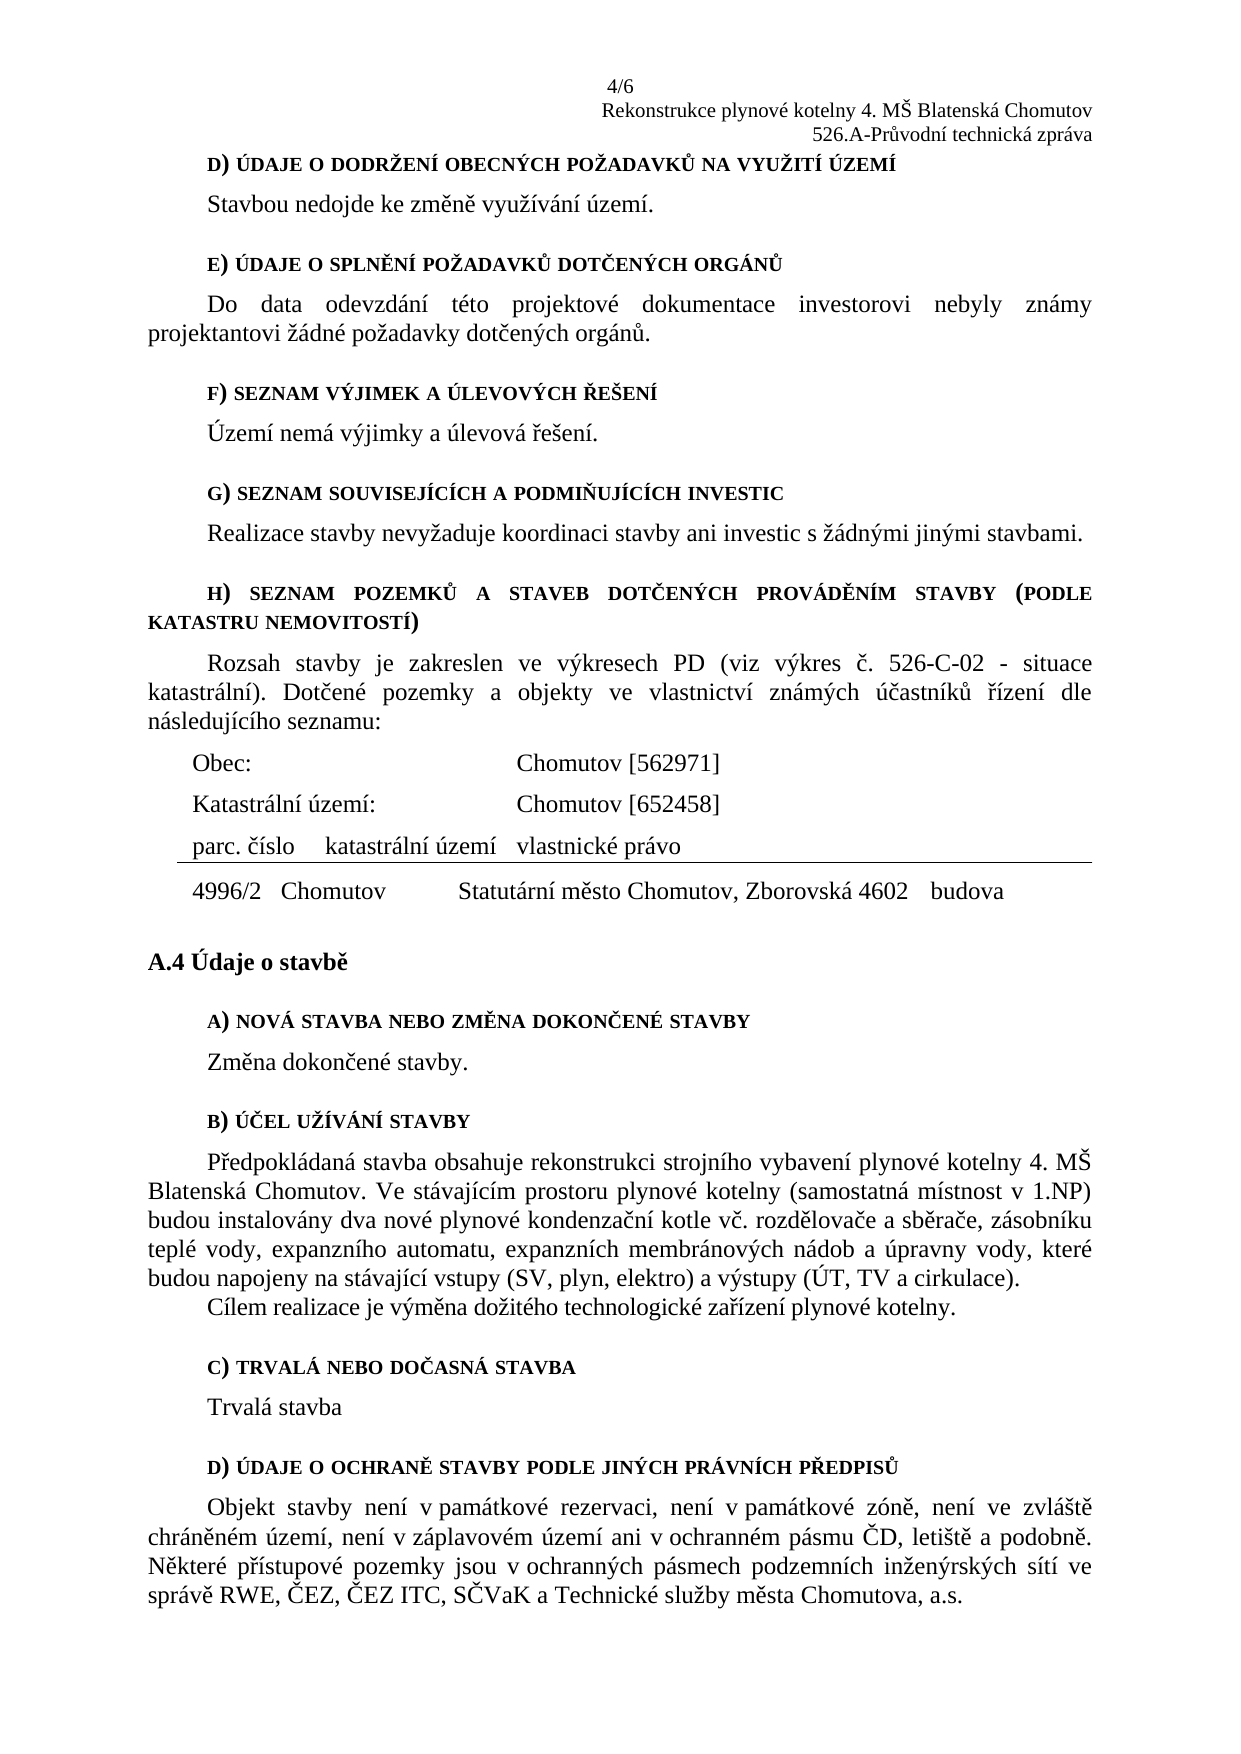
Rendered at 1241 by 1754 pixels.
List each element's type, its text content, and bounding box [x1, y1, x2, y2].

text Změna dokončené stavby. [148, 1047, 1092, 1076]
text 4996/2 Chomutov Statutární město Chomutov, Zborovská 4602 budova [148, 876, 1092, 905]
text Rozsah stavby je zakreslen ve výkresech PD (viz výkres č. 526-C-02 - situace katastrální). Dotčené pozemky a objekty ve vlastnictví známých účastníků řízení dle následujícího seznamu: [148, 648, 1092, 735]
subtitle b) účel užívání stavby [148, 1105, 1092, 1134]
subtitle a) nová stavba nebo změna dokončené stavby [148, 1005, 1092, 1034]
text Do data odevzdání této projektové dokumentace investorovi nebyly známy projektantovi žádné požadavky dotčených orgánů. [148, 289, 1092, 348]
text Cílem realizace je výměna dožitého technologické zařízení plynové kotelny. [148, 1292, 1092, 1322]
subtitle d) údaje o dodržení obecných požadavků na využití území [148, 148, 1092, 177]
text Realizace stavby nevyžaduje koordinaci stavby ani investic s žádnými jinými stavbami. [148, 518, 1092, 548]
text Stavbou nedojde ke změně využívání území. [148, 189, 1092, 218]
text parc. číslo katastrální území vlastnické právo [177, 831, 1092, 862]
text Obec: Chomutov [562971] [148, 748, 1092, 777]
text Území nemá výjimky a úlevová řešení. [148, 418, 1092, 448]
subtitle e) údaje o splnění požadavků dotčených orgánů [148, 248, 1092, 277]
text Trvalá stavba [148, 1392, 1092, 1422]
subtitle h) seznam pozemků a staveb dotčených prováděním stavby (podle katastru nemovitostí) [148, 577, 1092, 635]
subtitle d) údaje o ochraně stavby podle jiných právních předpisů [148, 1451, 1092, 1480]
text Předpokládaná stavba obsahuje rekonstrukci strojního vybavení plynové kotelny 4. MŠ Blatenská Chomutov. Ve stávajícím prostoru plynové kotelny (samostatná místnost v 1.NP) budou instalovány dva nové plynové kondenzační kotle vč. rozdělovače a sběrače, zásobníku teplé vody, expanzního automatu, expanzních membránových nádob a úpravny vody, které budou napojeny na stávající vstupy (SV, plyn, elektro) a výstupy (ÚT, TV a cirkulace). [148, 1147, 1092, 1292]
subtitle f) seznam výjimek a úlevových řešení [148, 377, 1092, 406]
text Katastrální území: Chomutov [652458] [148, 789, 1092, 818]
text Objekt stavby není v památkové rezervaci, není v památkové zóně, není ve zvláště chráněném území, není v záplavovém území ani v ochranném pásmu ČD, letiště a podobně. Některé přístupové pozemky jsou v ochranných pásmech podzemních inženýrských sítí ve správě RWE, ČEZ, ČEZ ITC, SČVaK a Technické služby města Chomutova, a.s. [148, 1492, 1092, 1609]
subtitle A.4 Údaje o stavbě [148, 947, 1092, 976]
subtitle c) trvalá nebo dočasná stavba [148, 1351, 1092, 1380]
subtitle g) seznam souvisejících a podmiňujících investic [148, 477, 1092, 506]
